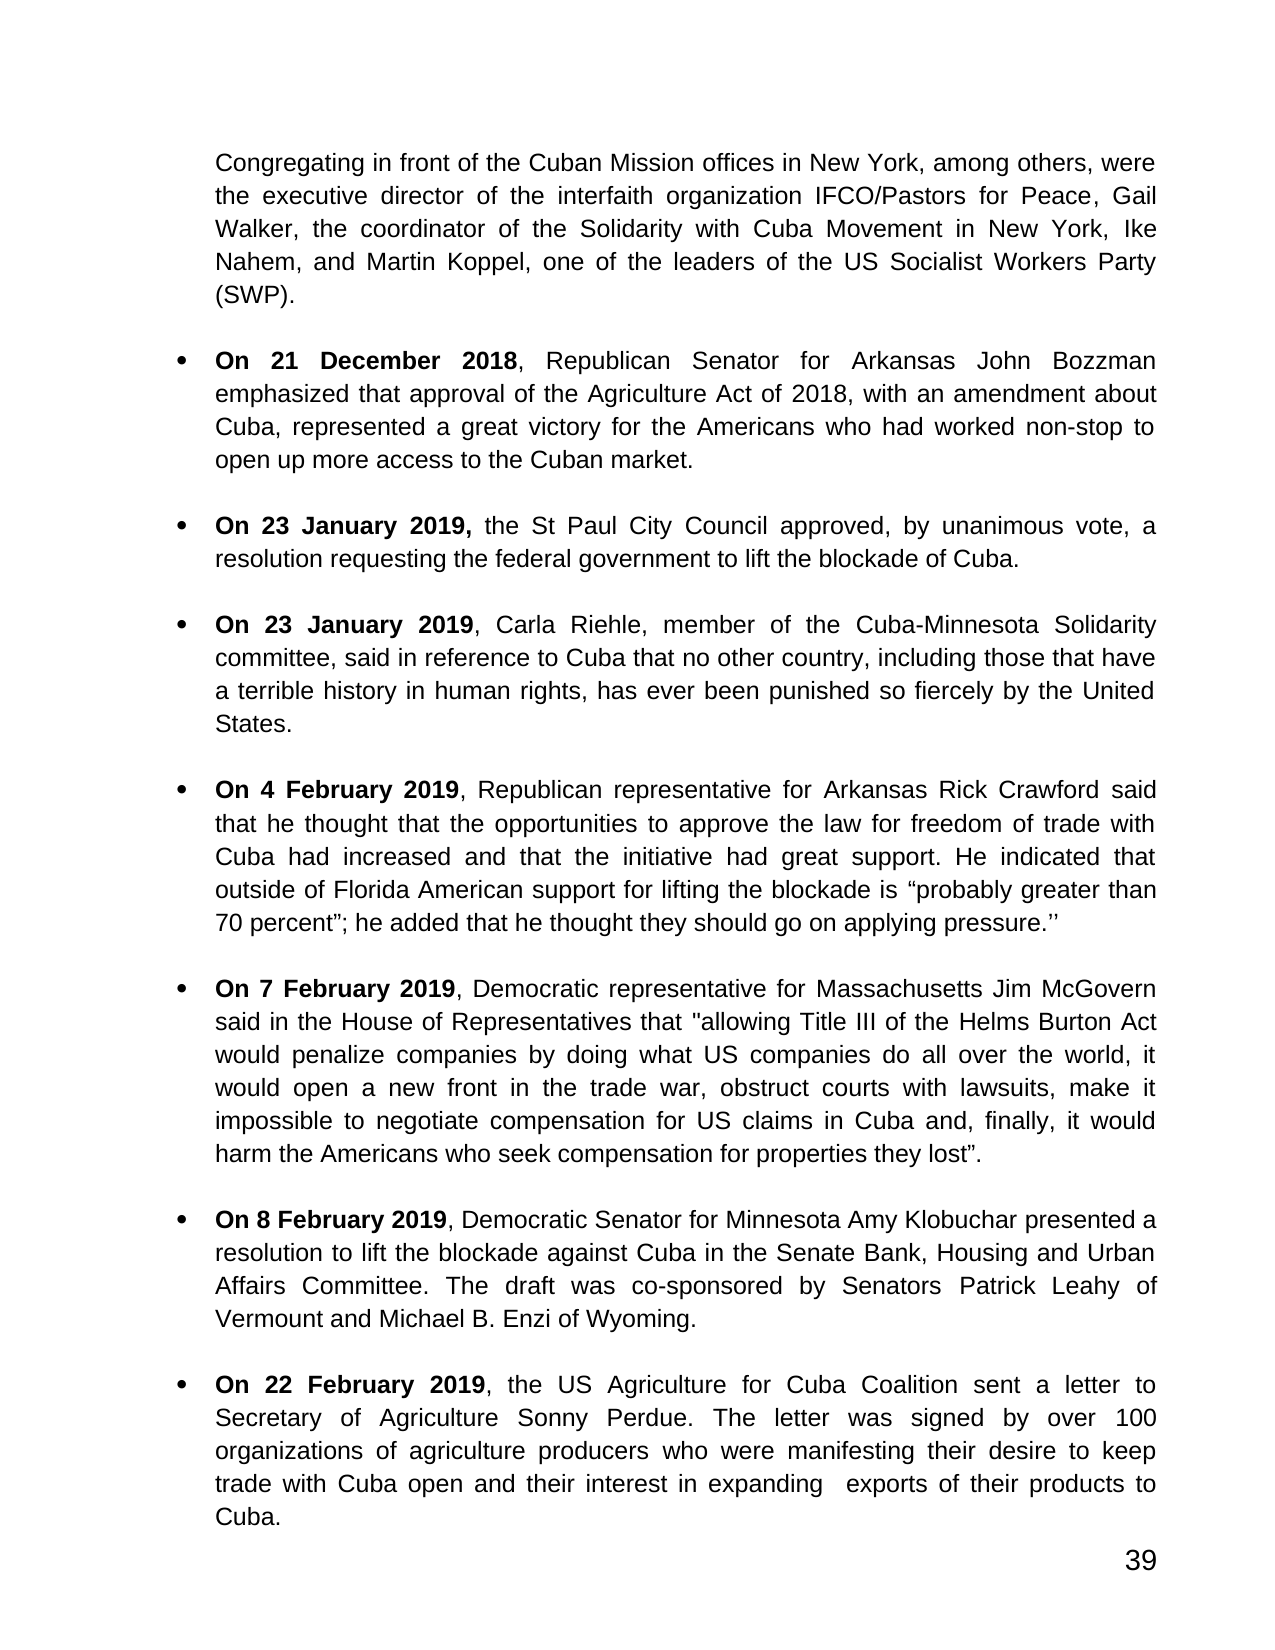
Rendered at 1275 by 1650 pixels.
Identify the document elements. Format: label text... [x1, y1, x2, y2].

list On 7 February 2019, Democratic representative for Massachusetts Jim McGovern said in the House of Representatives that "allowing Title III of the Helms Burton Act would penalize companies by doing what US companies do all over the world, it would open a new front in the trade war, obstruct courts with lawsuits, make it impossible to negotiate compensation for US claims in Cuba and, finally, it would harm the Americans who seek compensation for properties they lost”. [177, 974, 1157, 1168]
list On 4 February 2019, Republican representative for Arkansas Rick Crawford said that he thought that the opportunities to approve the law for freedom of trade with Cuba had increased and that the initiative had great support. He indicated that outside of Florida American support for lifting the blockade is “probably greater than 70 percent”; he added that he thought they should go on applying pressure.’’ [177, 775, 1157, 936]
list On 21 December 2018, Republican Senator for Arkansas John Bozzman emphasized that approval of the Agriculture Act of 2018, with an amendment about Cuba, represented a great victory for the Americans who had worked non-stop to open up more access to the Cuban market. [177, 346, 1157, 474]
list On 23 January 2019, the St Paul City Council approved, by unanimous vote, a resolution requesting the federal government to lift the blockade of Cuba. [177, 511, 1157, 573]
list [177, 148, 1157, 308]
list On 22 February 2019, the US Agriculture for Cuba Coalition sent a letter to Secretary of Agriculture Sonny Perdue. The letter was signed by over 100 organizations of agriculture producers who were manifesting their desire to keep trade with Cuba open and their interest in expanding exports of their products to Cuba. [177, 1370, 1157, 1531]
list On 23 January 2019, Carla Riehle, member of the Cuba-Minnesota Solidarity committee, said in reference to Cuba that no other country, including those that have a terrible history in human rights, has ever been punished so fiercely by the United States. [177, 610, 1157, 738]
list On 8 February 2019, Democratic Senator for Minnesota Amy Klobuchar presented a resolution to lift the blockade against Cuba in the Senate Bank, Housing and Urban Affairs Committee. The draft was co-sponsored by Senators Patrick Leahy of Vermount and Michael B. Enzi of Wyoming. [177, 1205, 1157, 1333]
